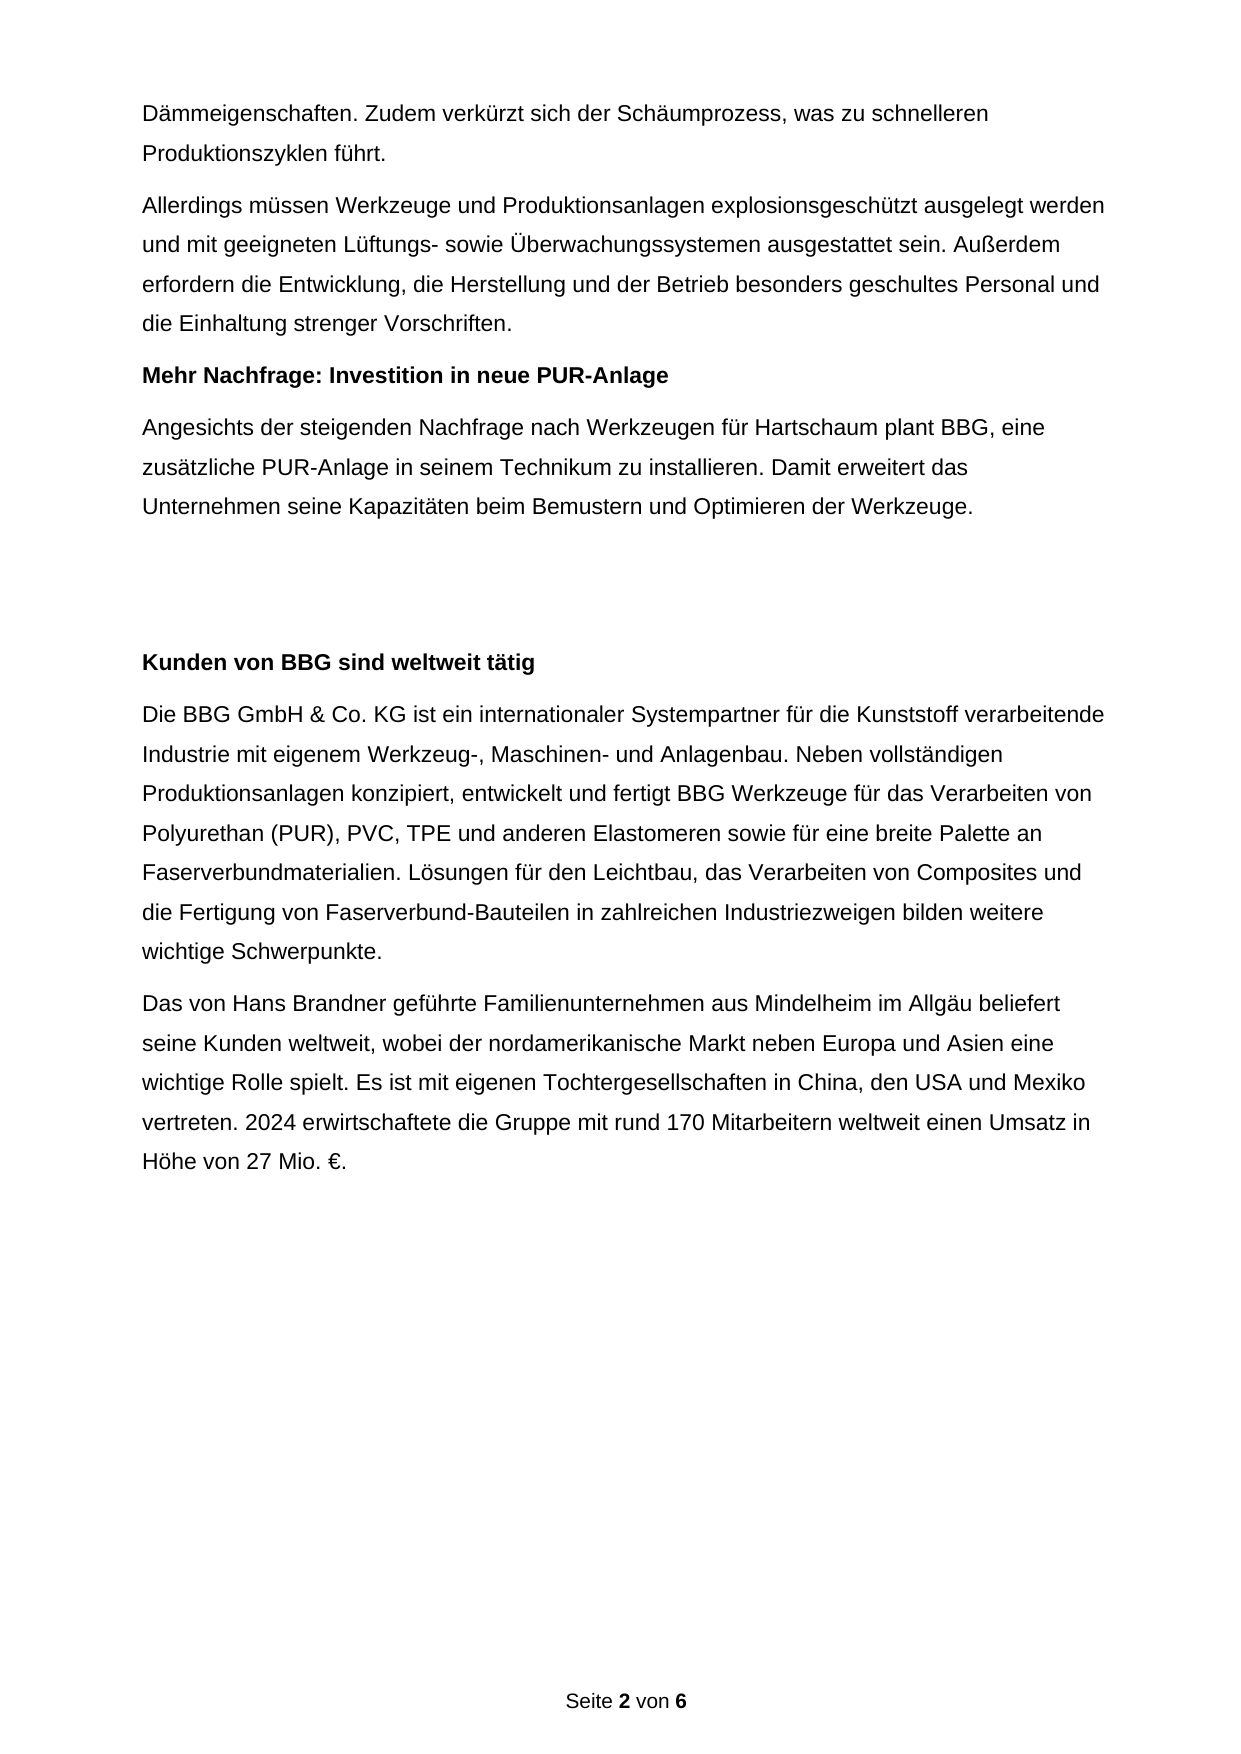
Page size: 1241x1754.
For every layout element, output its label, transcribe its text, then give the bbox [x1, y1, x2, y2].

text Die BBG GmbH & Co. KG ist ein internationaler Systempartner für die Kunststoff verarbeitende Industrie mit eigenem Werkzeug-, Maschinen- und Anlagenbau. Neben vollständigen Produktionsanlagen konzipiert, entwickelt und fertigt BBG Werkzeuge für das Verarbeiten von Polyurethan (PUR), PVC, TPE und anderen Elastomeren sowie für eine breite Palette an Faserverbundmaterialien. Lösungen für den Leichtbau, das Verarbeiten von Composites und die Fertigung von Faserverbund-Bauteilen in zahlreichen Industriezweigen bilden weitere wichtige Schwerpunkte. [142, 701, 1110, 964]
text Mehr Nachfrage: Investition in neue PUR-Anlage [142, 362, 1110, 389]
text Angesichts der steigenden Nachfrage nach Werkzeugen für Hartschaum plant BBG, eine zusätzliche PUR-Anlage in seinem Technikum zu installieren. Damit erweitert das Unternehmen seine Kapazitäten beim Bemustern und Optimieren der Werkzeuge. [142, 414, 1110, 519]
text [142, 100, 1110, 166]
text Allerdings müssen Werkzeuge und Produktionsanlagen explosionsgeschützt ausgelegt werden und mit geeigneten Lüftungs- sowie Überwachungssystemen ausgestattet sein. Außerdem erfordern die Entwicklung, die Herstellung und der Betrieb besonders geschultes Personal und die Einhaltung strenger Vorschriften. [142, 192, 1110, 337]
text Das von Hans Brandner geführte Familienunternehmen aus Mindelheim im Allgäu beliefert seine Kunden weltweit, wobei der nordamerikanische Markt neben Europa und Asien eine wichtige Rolle spielt. Es ist mit eigenen Tochtergesellschaften in China, den USA und Mexiko vertreten. 2024 erwirtschaftete die Gruppe mit rund 170 Mitarbeitern weltweit einen Umsatz in Höhe von 27 Mio. €. [142, 990, 1110, 1174]
text Kunden von BBG sind weltweit tätig [142, 649, 1110, 676]
